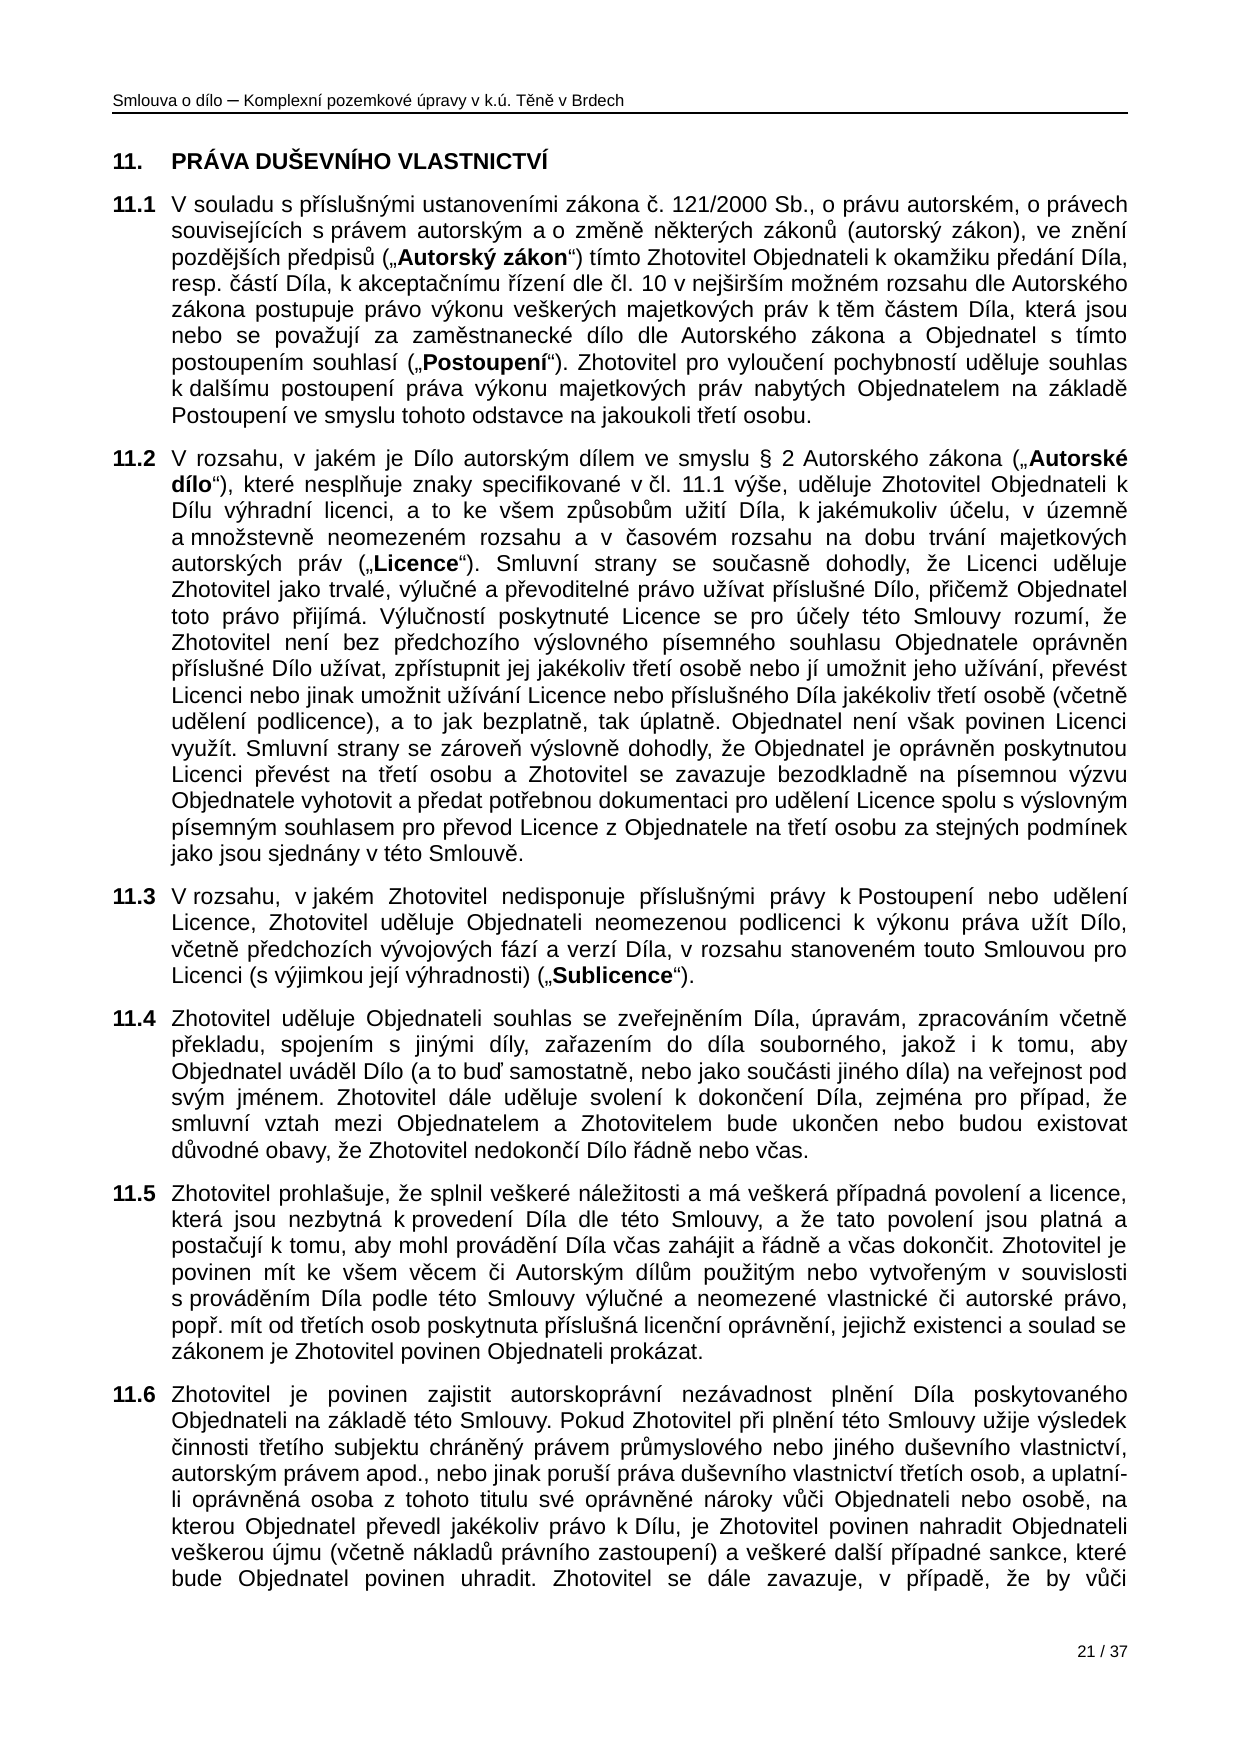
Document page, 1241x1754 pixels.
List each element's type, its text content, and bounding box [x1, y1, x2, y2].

text Zhotovitel prohlašuje, že splnil veškeré náležitosti a má veškerá případná povolení a licence, která jsou nezbytná k provedení Díla dle této Smlouvy, a že tato povolení jsou platná a postačují k tomu, aby mohl provádění Díla včas zahájit a řádně a včas dokončit. Zhotovitel je povinen mít ke všem věcem či Autorským dílům použitým nebo vytvořeným v souvislosti s prováděním Díla podle této Smlouvy výlučné a neomezené vlastnické či autorské právo, popř. mít od třetích osob poskytnuta příslušná licenční oprávnění, jejichž existenci a soulad se zákonem je Zhotovitel povinen Objednateli prokázat. [112, 1180, 1128, 1364]
text Práva duševního vlastnictví [112, 148, 1128, 174]
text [112, 1381, 1128, 1592]
text V rozsahu, v jakém je Dílo autorským dílem ve smyslu § 2 Autorského zákona („Autorské dílo“), které nesplňuje znaky specifikované v čl. 11.1 výše, uděluje Zhotovitel Objednateli k Dílu výhradní licenci, a to ke všem způsobům užití Díla, k jakémukoliv účelu, v územně a množstevně neomezeném rozsahu a v časovém rozsahu na dobu trvání majetkových autorských práv („Licence“). Smluvní strany se současně dohodly, že Licenci uděluje Zhotovitel jako trvalé, výlučné a převoditelné právo užívat příslušné Dílo, přičemž Objednatel toto právo přijímá. Výlučností poskytnuté Licence se pro účely této Smlouvy rozumí, že Zhotovitel není bez předchozího výslovného písemného souhlasu Objednatele oprávněn příslušné Dílo užívat, zpřístupnit jej jakékoliv třetí osobě nebo jí umožnit jeho užívání, převést Licenci nebo jinak umožnit užívání Licence nebo příslušného Díla jakékoliv třetí osobě (včetně udělení podlicence), a to jak bezplatně, tak úplatně. Objednatel není však povinen Licenci využít. Smluvní strany se zároveň výslovně dohodly, že Objednatel je oprávněn poskytnutou Licenci převést na třetí osobu a Zhotovitel se zavazuje bezodkladně na písemnou výzvu Objednatele vyhotovit a předat potřebnou dokumentaci pro udělení Licence spolu s výslovným písemným souhlasem pro převod Licence z Objednatele na třetí osobu za stejných podmínek jako jsou sjednány v této Smlouvě. [112, 444, 1128, 866]
text V rozsahu, v jakém Zhotovitel nedisponuje příslušnými právy k Postoupení nebo udělení Licence, Zhotovitel uděluje Objednateli neomezenou podlicenci k výkonu práva užít Dílo, včetně předchozích vývojových fází a verzí Díla, v rozsahu stanoveném touto Smlouvou pro Licenci (s výjimkou její výhradnosti) („Sublicence“). [112, 883, 1128, 988]
text Zhotovitel uděluje Objednateli souhlas se zveřejněním Díla, úpravám, zpracováním včetně překladu, spojením s jinými díly, zařazením do díla souborného, jakož i k tomu, aby Objednatel uváděl Dílo (a to buď samostatně, nebo jako součásti jiného díla) na veřejnost pod svým jménem. Zhotovitel dále uděluje svolení k dokončení Díla, zejména pro případ, že smluvní vztah mezi Objednatelem a Zhotovitelem bude ukončen nebo budou existovat důvodné obavy, že Zhotovitel nedokončí Dílo řádně nebo včas. [112, 1005, 1128, 1163]
text V souladu s příslušnými ustanoveními zákona č. 121/2000 Sb., o právu autorském, o právech souvisejících s právem autorským a o změně některých zákonů (autorský zákon), ve znění pozdějších předpisů („Autorský zákon“) tímto Zhotovitel Objednateli k okamžiku předání Díla, resp. částí Díla, k akceptačnímu řízení dle čl. 10 v nejširším možném rozsahu dle Autorského zákona postupuje právo výkonu veškerých majetkových práv k těm částem Díla, která jsou nebo se považují za zaměstnanecké dílo dle Autorského zákona a Objednatel s tímto postoupením souhlasí („Postoupení“). Zhotovitel pro vyloučení pochybností uděluje souhlas k dalšímu postoupení práva výkonu majetkových práv nabytých Objednatelem na základě Postoupení ve smyslu tohoto odstavce na jakoukoli třetí osobu. [112, 191, 1128, 428]
